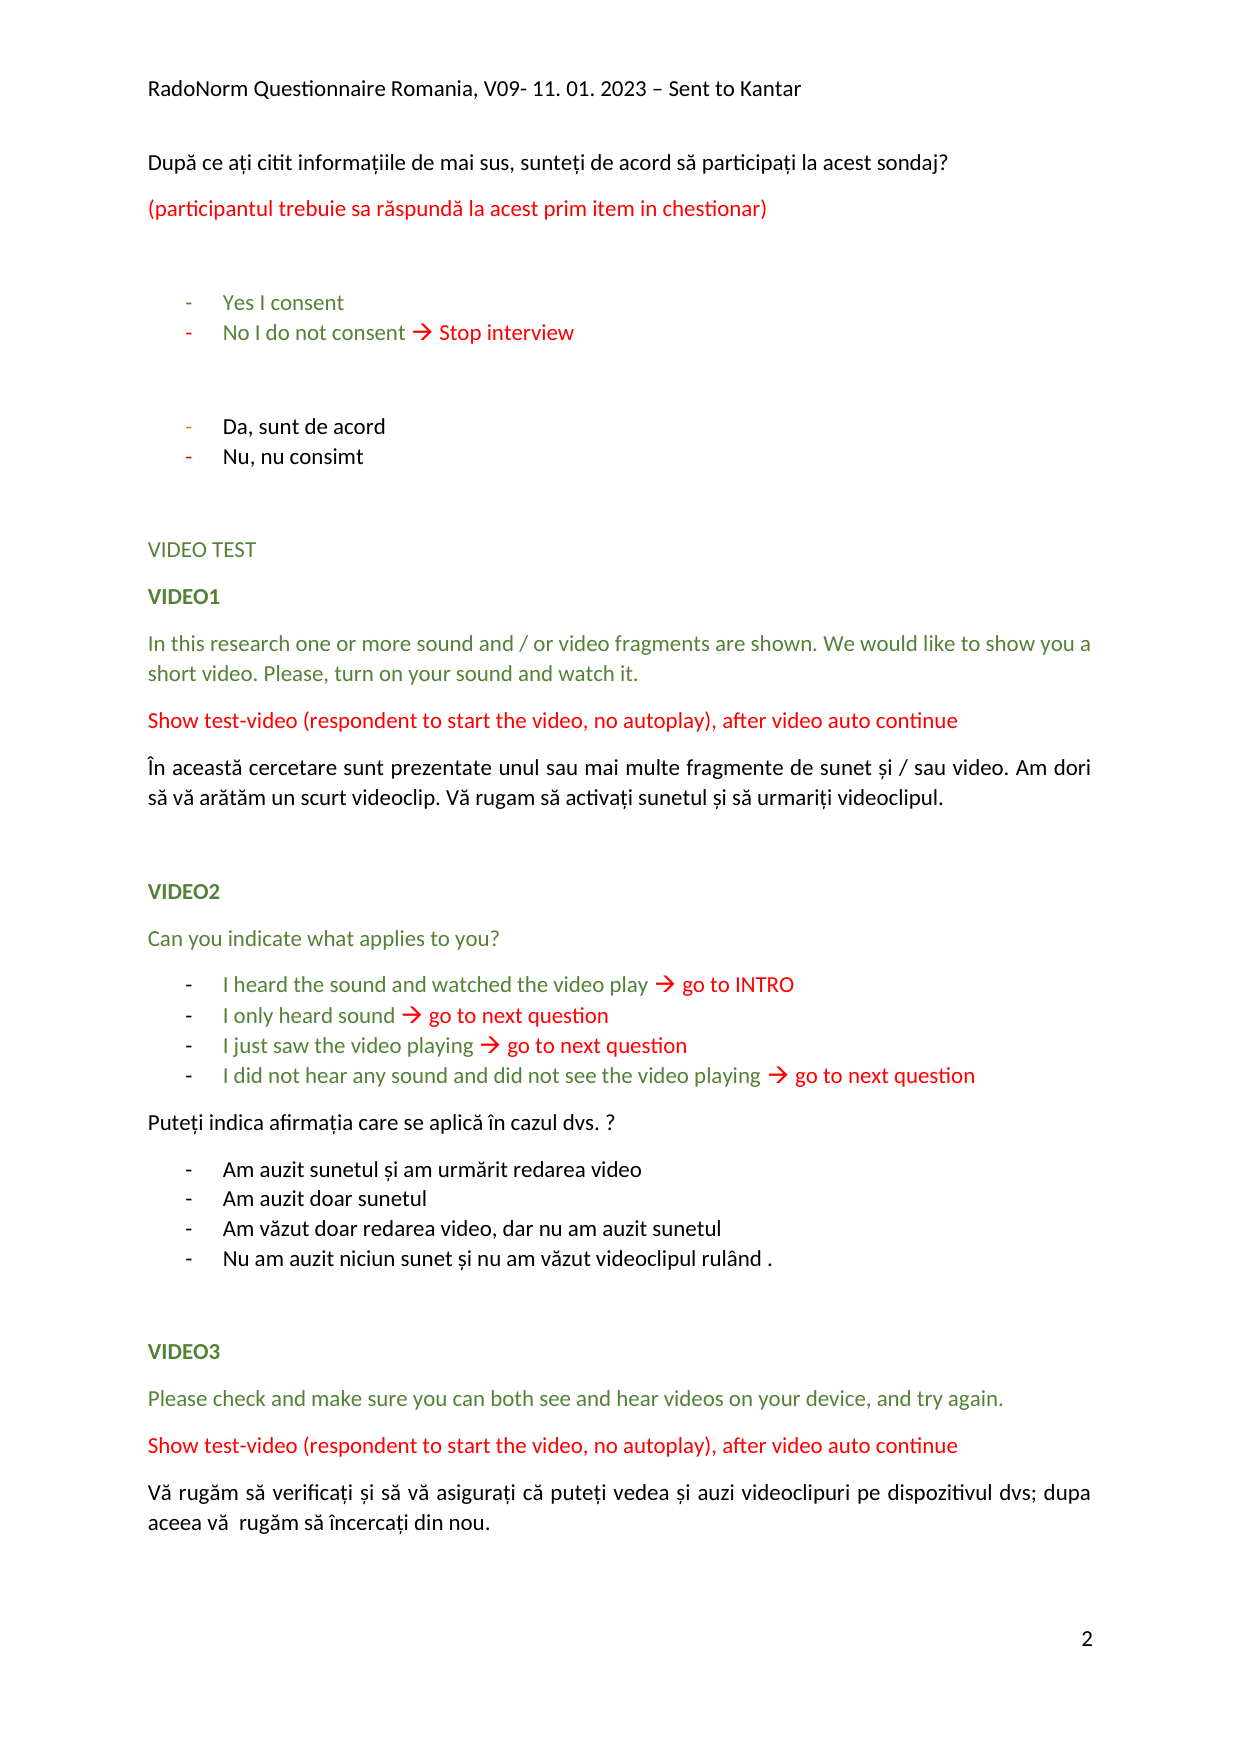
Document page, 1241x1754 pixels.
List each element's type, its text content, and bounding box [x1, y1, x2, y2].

list Am auzit doar sunetul [185, 1184, 1093, 1213]
text VIDEO TEST [148, 535, 1093, 563]
text După ce ați citit informațiile de mai sus, sunteți de acord să participați la acest sondaj? [148, 148, 1093, 176]
text Show test-video (respondent to start the video, no autoplay), after video auto continue [148, 1431, 1093, 1459]
text VIDEO2 [148, 877, 1093, 905]
text (participantul trebuie sa răspundă la acest prim item in chestionar) [148, 194, 1093, 222]
list Am văzut doar redarea video, dar nu am auzit sunetul [185, 1214, 1093, 1242]
list I only heard sound go to next question [185, 1001, 1093, 1029]
text Puteți indica afirmația care se aplică în cazul dvs. ? [148, 1108, 1093, 1136]
text Can you indicate what applies to you? [148, 924, 1093, 952]
list I heard the sound and watched the video play go to INTRO [185, 971, 1093, 998]
list Nu am auzit niciun sunet și nu am văzut videoclipul rulând . [185, 1244, 1093, 1272]
list Da, sunt de acord [185, 412, 1093, 440]
text Vă rugăm să verificați și să vă asigurați că puteți vedea și auzi videoclipuri pe dispozitivul dvs; dupa aceea vă rugăm să încercați din nou. [148, 1478, 1093, 1536]
list Yes I consent [185, 288, 1093, 316]
list I did not hear any sound and did not see the video playing go to next question [185, 1061, 1093, 1089]
text VIDEO3 [148, 1337, 1093, 1365]
text In this research one or more sound and / or video fragments are shown. We would like to show you a short video. Please, turn on your sound and watch it. [148, 629, 1093, 687]
list I just saw the video playing go to next question [185, 1031, 1093, 1059]
list Am auzit sunetul și am urmărit redarea video [185, 1155, 1093, 1183]
text Please check and make sure you can both see and hear videos on your device, and try again. [148, 1384, 1093, 1412]
text În această cercetare sunt prezentate unul sau mai multe fragmente de sunet și / sau video. Am dori să vă arătăm un scurt videoclip. Vă rugam să activați sunetul și să urmariți videoclipul. [148, 753, 1093, 811]
list Nu, nu consimt [185, 442, 1093, 470]
text VIDEO1 [148, 582, 1093, 610]
text Show test-video (respondent to start the video, no autoplay), after video auto continue [148, 706, 1093, 734]
list No I do not consent Stop interview [185, 318, 1093, 346]
